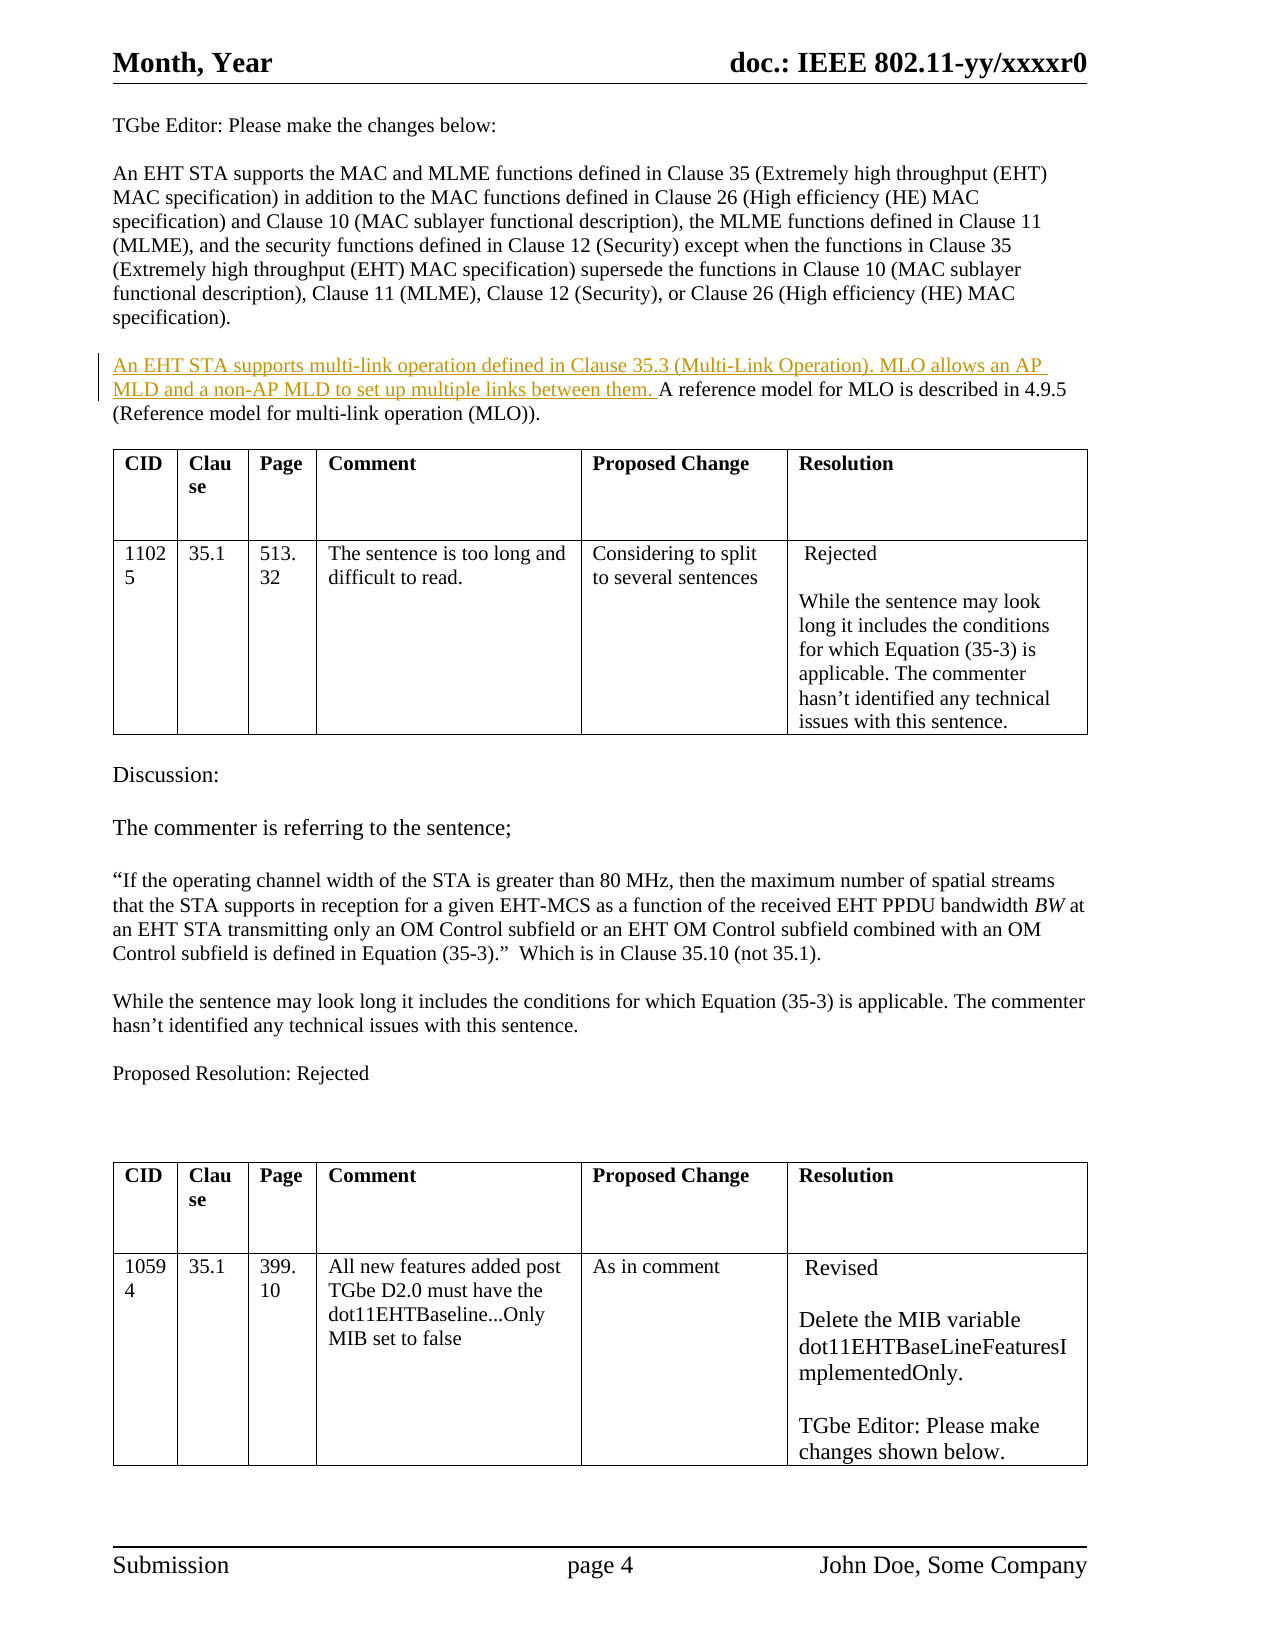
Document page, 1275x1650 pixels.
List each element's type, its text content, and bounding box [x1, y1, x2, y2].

text While the sentence may look long it includes the conditions for which Equation (35-3) is applicable. The commenter hasn’t identified any technical issues with this sentence. [112, 989, 1087, 1037]
table_header Proposed Change [582, 450, 787, 540]
text An EHT STA supports the MAC and MLME functions defined in Clause 35 (Extremely high throughput (EHT) MAC specification) in addition to the MAC functions defined in Clause 26 (High efficiency (HE) MAC specification) and Clause 10 (MAC sublayer functional description), the MLME functions defined in Clause 11 (MLME), and the security functions defined in Clause 12 (Security) except when the functions in Clause 35 (Extremely high throughput (EHT) MAC specification) supersede the functions in Clause 10 (MAC sublayer functional description), Clause 11 (MLME), Clause 12 (Security), or Clause 26 (High efficiency (HE) MAC specification). [112, 161, 1087, 329]
table_header Resolution [788, 1163, 1087, 1253]
table_cell 35.1 [178, 1254, 248, 1464]
text “If the operating channel width of the STA is greater than 80 MHz, then the maximum number of spatial streams that the STA supports in reception for a given EHT-MCS as a function of the received EHT PPDU bandwidth BW at an EHT STA transmitting only an OM Control subfield or an EHT OM Control subfield combined with an OM Control subfield is defined in Equation (35-3).” Which is in Clause 35.10 (not 35.1). [112, 866, 1087, 965]
text TGbe Editor: Please make the changes below: [112, 112, 1087, 137]
table_cell 399.10 [249, 1254, 316, 1464]
table_header Page [249, 450, 316, 540]
table_cell Revised Delete the MIB variable dot11EHTBaseLineFeaturesImplementedOnly. TGbe Editor: Please make changes shown below. [788, 1254, 1087, 1464]
text Proposed Resolution: Rejected [112, 1061, 1087, 1085]
table_header Comment [317, 1163, 581, 1253]
table_cell 35.1 [178, 541, 248, 733]
table_header Comment [317, 450, 581, 540]
table_header Proposed Change [582, 1163, 787, 1253]
table_header Resolution [788, 450, 1087, 540]
table_cell Considering to split to several sentences [582, 541, 787, 733]
table_header Clause [178, 450, 248, 540]
text Discussion: [112, 761, 1087, 787]
table_cell 10594 [114, 1254, 177, 1464]
table_cell As in comment [582, 1254, 787, 1464]
table_cell All new features added post TGbe D2.0 must have the dot11EHTBaseline...Only MIB set to false [317, 1254, 581, 1464]
table_cell 513.32 [249, 541, 316, 733]
text A reference model for MLO is described in 4.9.5 (Reference model for multi-link operation (MLO)). [112, 353, 1087, 425]
table_cell 11025 [114, 541, 177, 733]
table_header Page [249, 1163, 316, 1253]
table_header Clause [178, 1163, 248, 1253]
text The commenter is referring to the sentence; [112, 814, 1087, 840]
table_header CID [114, 450, 177, 540]
table_cell Rejected While the sentence may look long it includes the conditions for which Equation (35-3) is applicable. The commenter hasn’t identified any technical issues with this sentence. [788, 541, 1087, 733]
table_cell The sentence is too long and difficult to read. [317, 541, 581, 733]
table_header CID [114, 1163, 177, 1253]
